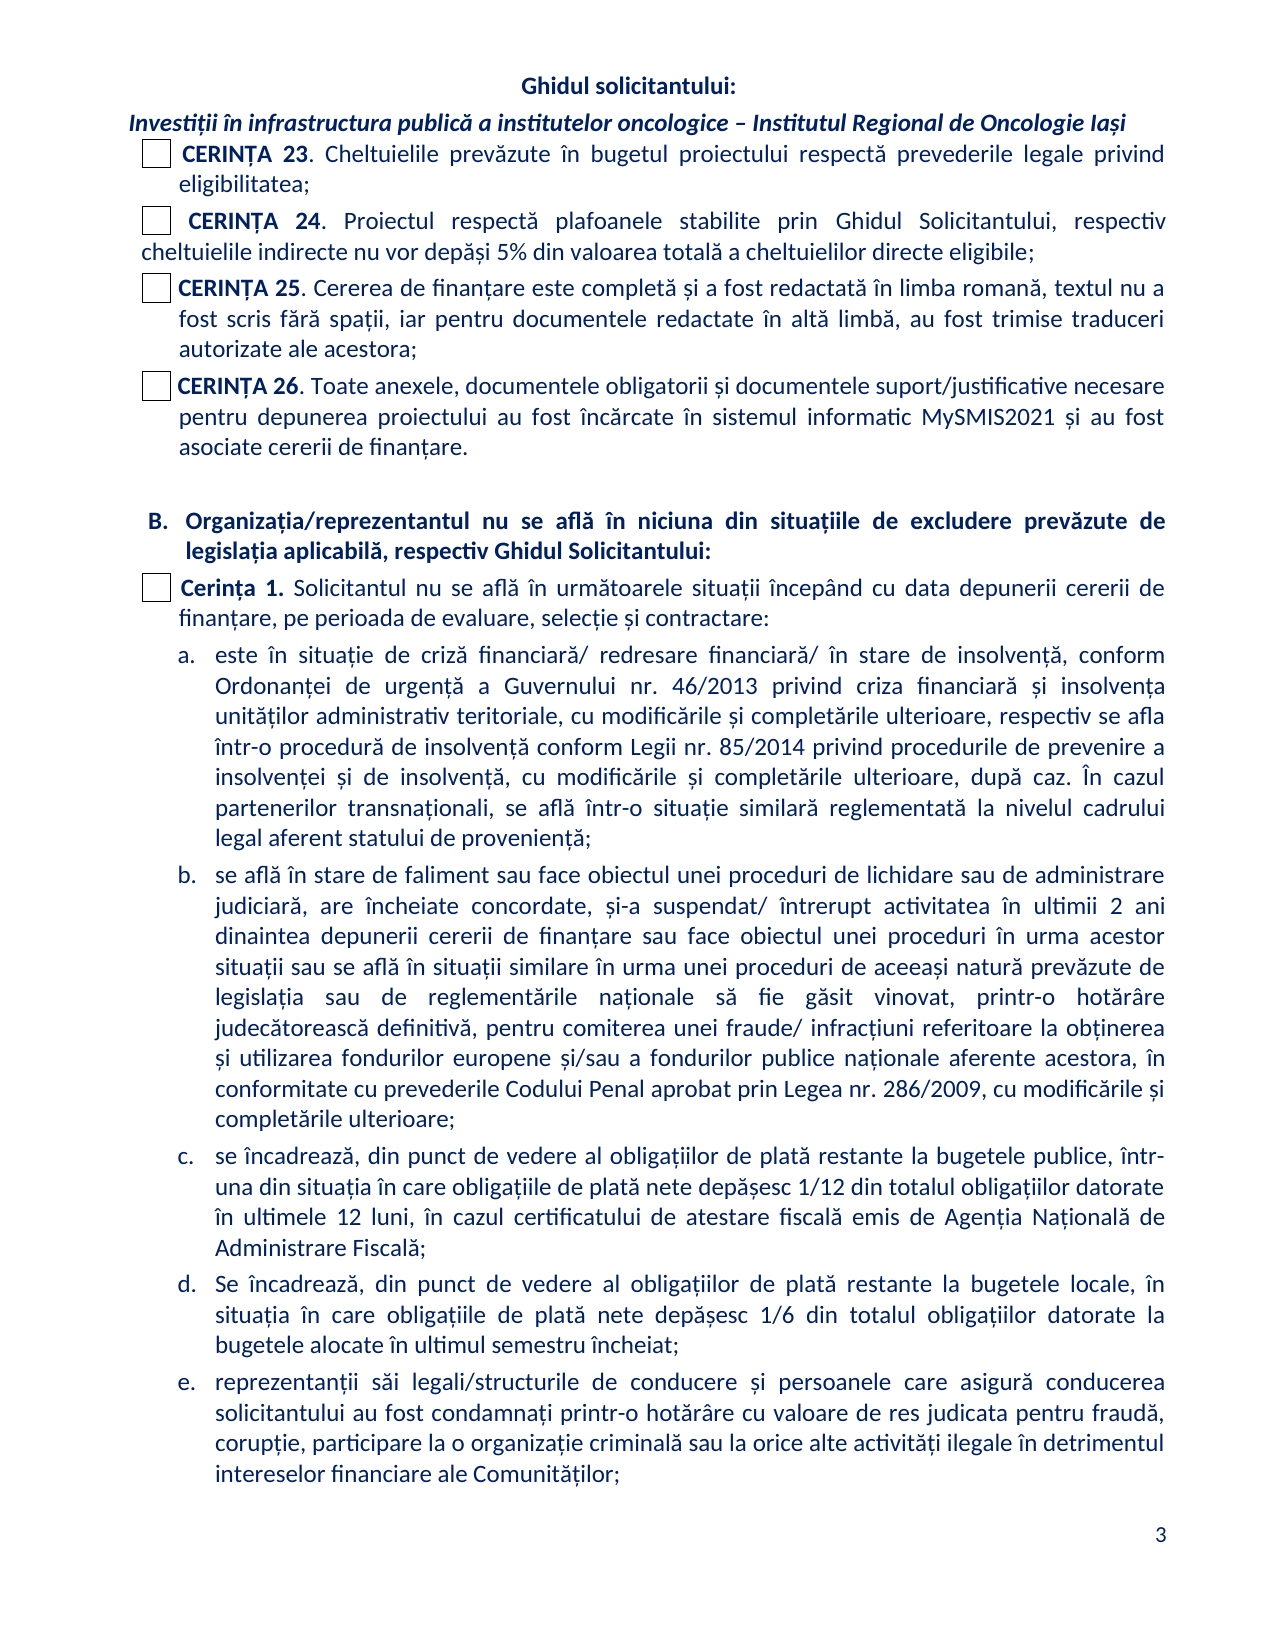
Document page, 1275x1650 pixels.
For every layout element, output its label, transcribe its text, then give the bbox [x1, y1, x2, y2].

list CERINȚA 24. Proiectul respectă plafoanele stabilite prin Ghidul Solicitantului, respectiv cheltuielile indirecte nu vor depăși 5% din valoarea totală a cheltuielilor directe eligibile; [141, 205, 1167, 266]
text CERINȚA 25. Cererea de finanțare este completă și a fost redactată în limba romană, textul nu a fost scris fără spații, iar pentru documentele redactate în altă limbă, au fost trimise traduceri autorizate ale acestora; [141, 272, 1167, 364]
list CERINȚA 23. Cheltuielile prevăzute în bugetul proiectului respectă prevederile legale privind eligibilitatea; [141, 138, 1167, 199]
list Se încadrează, din punct de vedere al obligațiilor de plată restante la bugetele locale, în situația în care obligațiile de plată nete depășesc 1/6 din totalul obligațiilor datorate la bugetele alocate în ultimul semestru încheiat; [177, 1268, 1167, 1360]
list se află în stare de faliment sau face obiectul unei proceduri de lichidare sau de administrare judiciară, are încheiate concordate, şi-a suspendat/ întrerupt activitatea în ultimii 2 ani dinaintea depunerii cererii de finanțare sau face obiectul unei proceduri în urma acestor situații sau se află în situații similare în urma unei proceduri de aceeași natură prevăzute de legislația sau de reglementările naționale să fie găsit vinovat, printr-o hotărâre judecătorească definitivă, pentru comiterea unei fraude/ infracțiuni referitoare la obținerea și utilizarea fondurilor europene și/sau a fondurilor publice naționale aferente acestora, în conformitate cu prevederile Codului Penal aprobat prin Legea nr. 286/2009, cu modificările și completările ulterioare; [177, 859, 1167, 1134]
list CERINȚA 26. Toate anexele, documentele obligatorii și documentele suport/justificative necesare pentru depunerea proiectului au fost încărcate în sistemul informatic MySMIS2021 și au fost asociate cererii de finanțare. [141, 370, 1167, 462]
list este în situație de criză financiară/ redresare financiară/ în stare de insolvență, conform Ordonanței de urgență a Guvernului nr. 46/2013 privind criza financiară și insolvența unităților administrativ teritoriale, cu modificările și completările ulterioare, respectiv se afla într-o procedură de insolvenţă conform Legii nr. 85/2014 privind procedurile de prevenire a insolvenței şi de insolvență, cu modificările și completările ulterioare, după caz. În cazul partenerilor transnaționali, se află într-o situație similară reglementată la nivelul cadrului legal aferent statului de proveniență; [177, 639, 1167, 853]
list Cerința 1. Solicitantul nu se află în următoarele situații începând cu data depunerii cererii de finanțare, pe perioada de evaluare, selecție și contractare: [141, 572, 1167, 633]
list Organizația/reprezentantul nu se află în niciuna din situațiile de excludere prevăzute de legislația aplicabilă, respectiv Ghidul Solicitantului: [148, 505, 1167, 566]
list se încadrează, din punct de vedere al obligațiilor de plată restante la bugetele publice, într-una din situația în care obligațiile de plată nete depășesc 1/12 din totalul obligațiilor datorate în ultimele 12 luni, în cazul certificatului de atestare fiscală emis de Agenția Națională de Administrare Fiscală; [177, 1140, 1167, 1262]
list reprezentanții săi legali/structurile de conducere și persoanele care asigură conducerea solicitantului au fost condamnați printr-o hotărâre cu valoare de res judicata pentru fraudă, corupție, participare la o organizație criminală sau la orice alte activități ilegale în detrimentul intereselor financiare ale Comunităților; [177, 1366, 1167, 1488]
